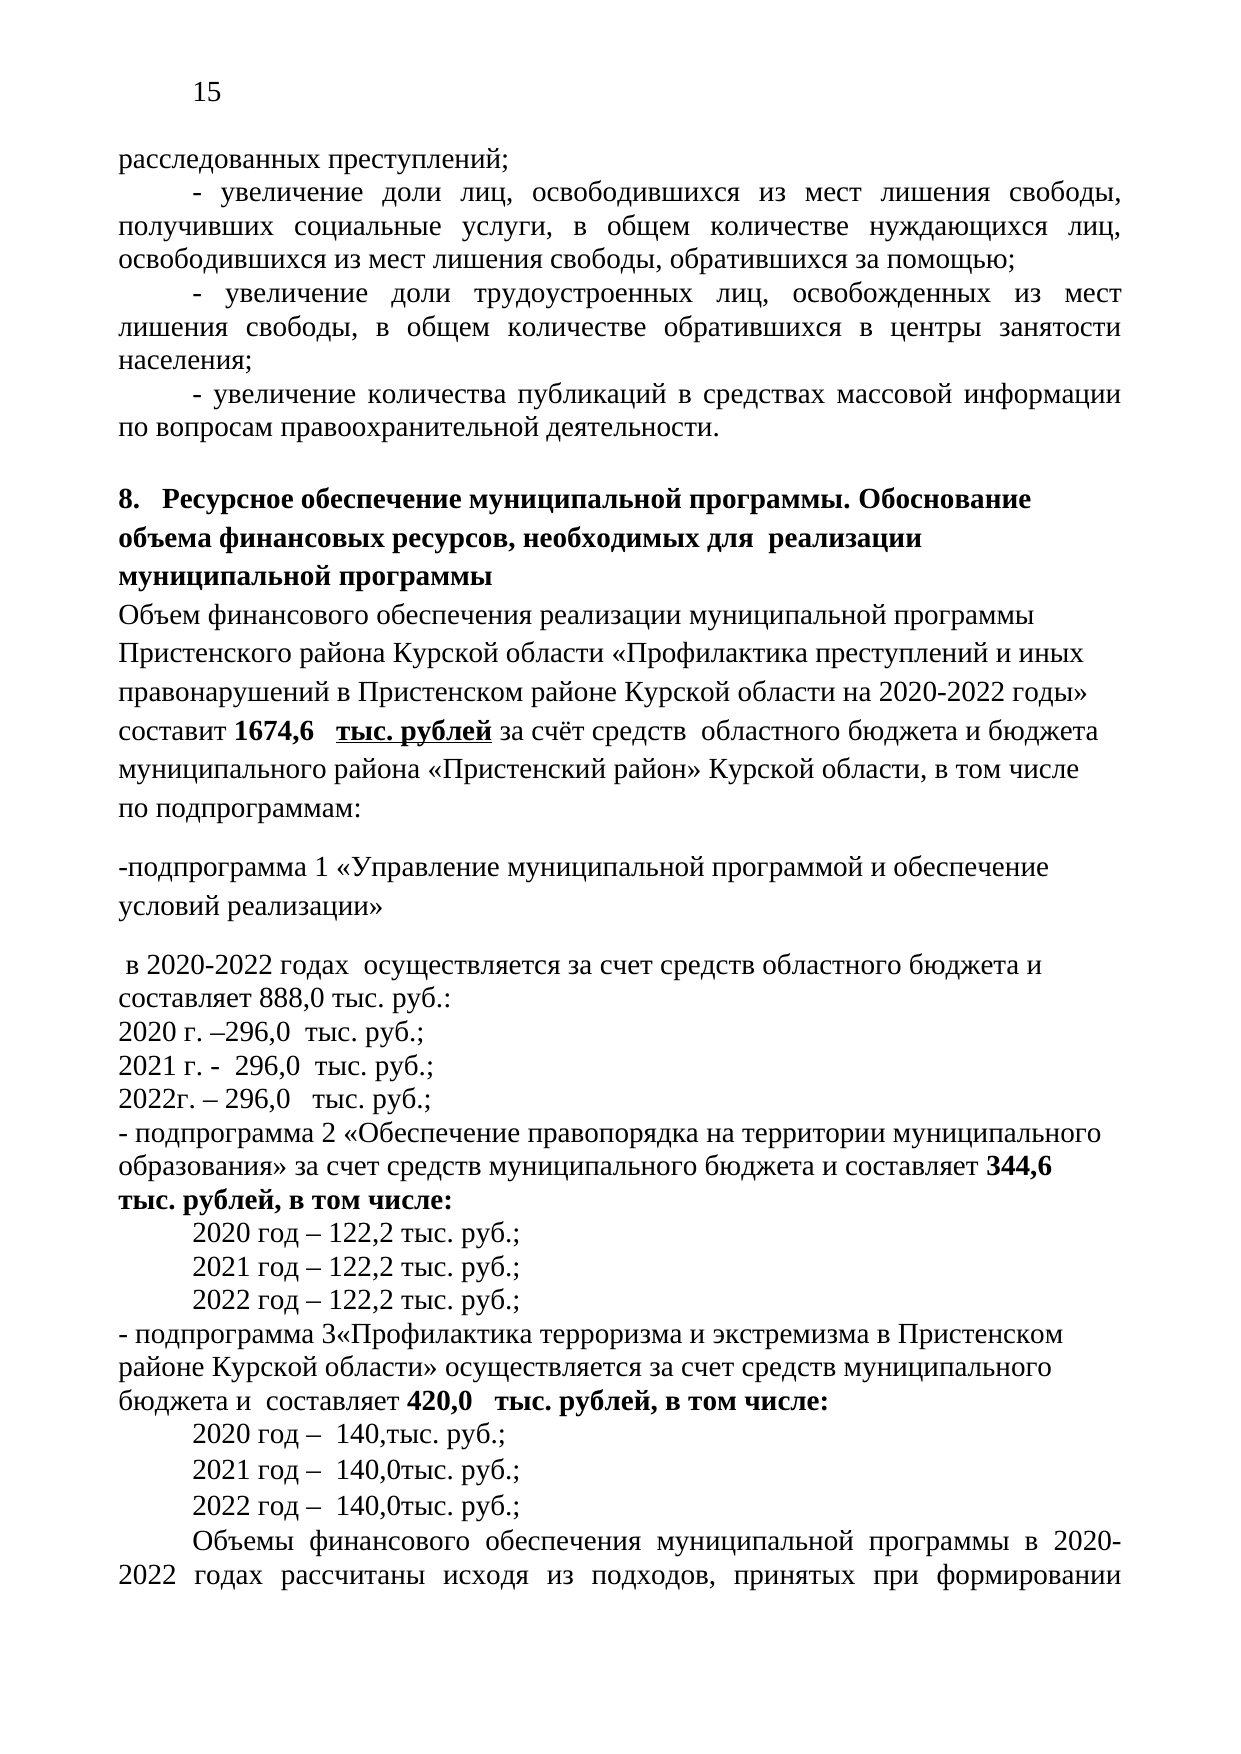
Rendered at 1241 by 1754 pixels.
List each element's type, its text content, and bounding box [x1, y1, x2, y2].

text 2021 г. - 296,0 тыс. руб.; [118, 1048, 1122, 1081]
text Объем финансового обеспечения реализации муниципальной программы Пристенского района Курской области «Профилактика преступлений и иных правонарушений в Пристенском районе Курской области на 2020-2022 годы» составит 1674,6 тыс. рублей за счёт средств областного бюджета и бюджета муниципального района «Пристенский район» Курской области, в том числе по подпрограммам: [118, 597, 1122, 823]
text в 2020-2022 годах осуществляется за счет средств областного бюджета и составляет 888,0 тыс. руб.: [118, 947, 1122, 1014]
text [118, 141, 1122, 174]
text - подпрограмма 3«Профилактика терроризма и экстремизма в Пристенском районе Курской области» осуществляется за счет средств муниципального бюджета и составляет 420,0 тыс. рублей, в том числе: [118, 1316, 1122, 1417]
text 2020 г. –296,0 тыс. руб.; [118, 1014, 1122, 1048]
text 2021 год – 122,2 тыс. руб.; [118, 1249, 1122, 1282]
text 2022 год – 122,2 тыс. руб.; [118, 1282, 1122, 1316]
text - подпрограмма 2 «Обеспечение правопорядка на территории муниципального образования» за счет средств муниципального бюджета и составляет 344,6 тыс. рублей, в том числе: [118, 1115, 1122, 1215]
text 2021 год – 140,0тыс. руб.; [118, 1452, 1122, 1486]
text -подпрограмма 1 «Управление муниципальной программой и обеспечение условий реализации» [118, 849, 1122, 921]
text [118, 1523, 1122, 1591]
text 8. Ресурсное обеспечение муниципальной программы. Обоснование объема финансовых ресурсов, необходимых для реализации муниципальной программы [118, 481, 1122, 592]
text - увеличение доли лиц, освободившихся из мест лишения свободы, получивших социальные услуги, в общем количестве нуждающихся лиц, освободившихся из мест лишения свободы, обратившихся за помощью; [118, 174, 1122, 275]
text - увеличение количества публикаций в средствах массовой информации по вопросам правоохранительной деятельности. [118, 376, 1122, 443]
text 2022 год – 140,0тыс. руб.; [118, 1488, 1122, 1521]
text 2022г. – 296,0 тыс. руб.; [118, 1081, 1122, 1115]
text 2020 год – 140,тыс. руб.; [118, 1417, 1122, 1450]
text 2020 год – 122,2 тыс. руб.; [118, 1215, 1122, 1249]
text - увеличение доли трудоустроенных лиц, освобожденных из мест лишения свободы, в общем количестве обратившихся в центры занятости населения; [118, 275, 1122, 376]
